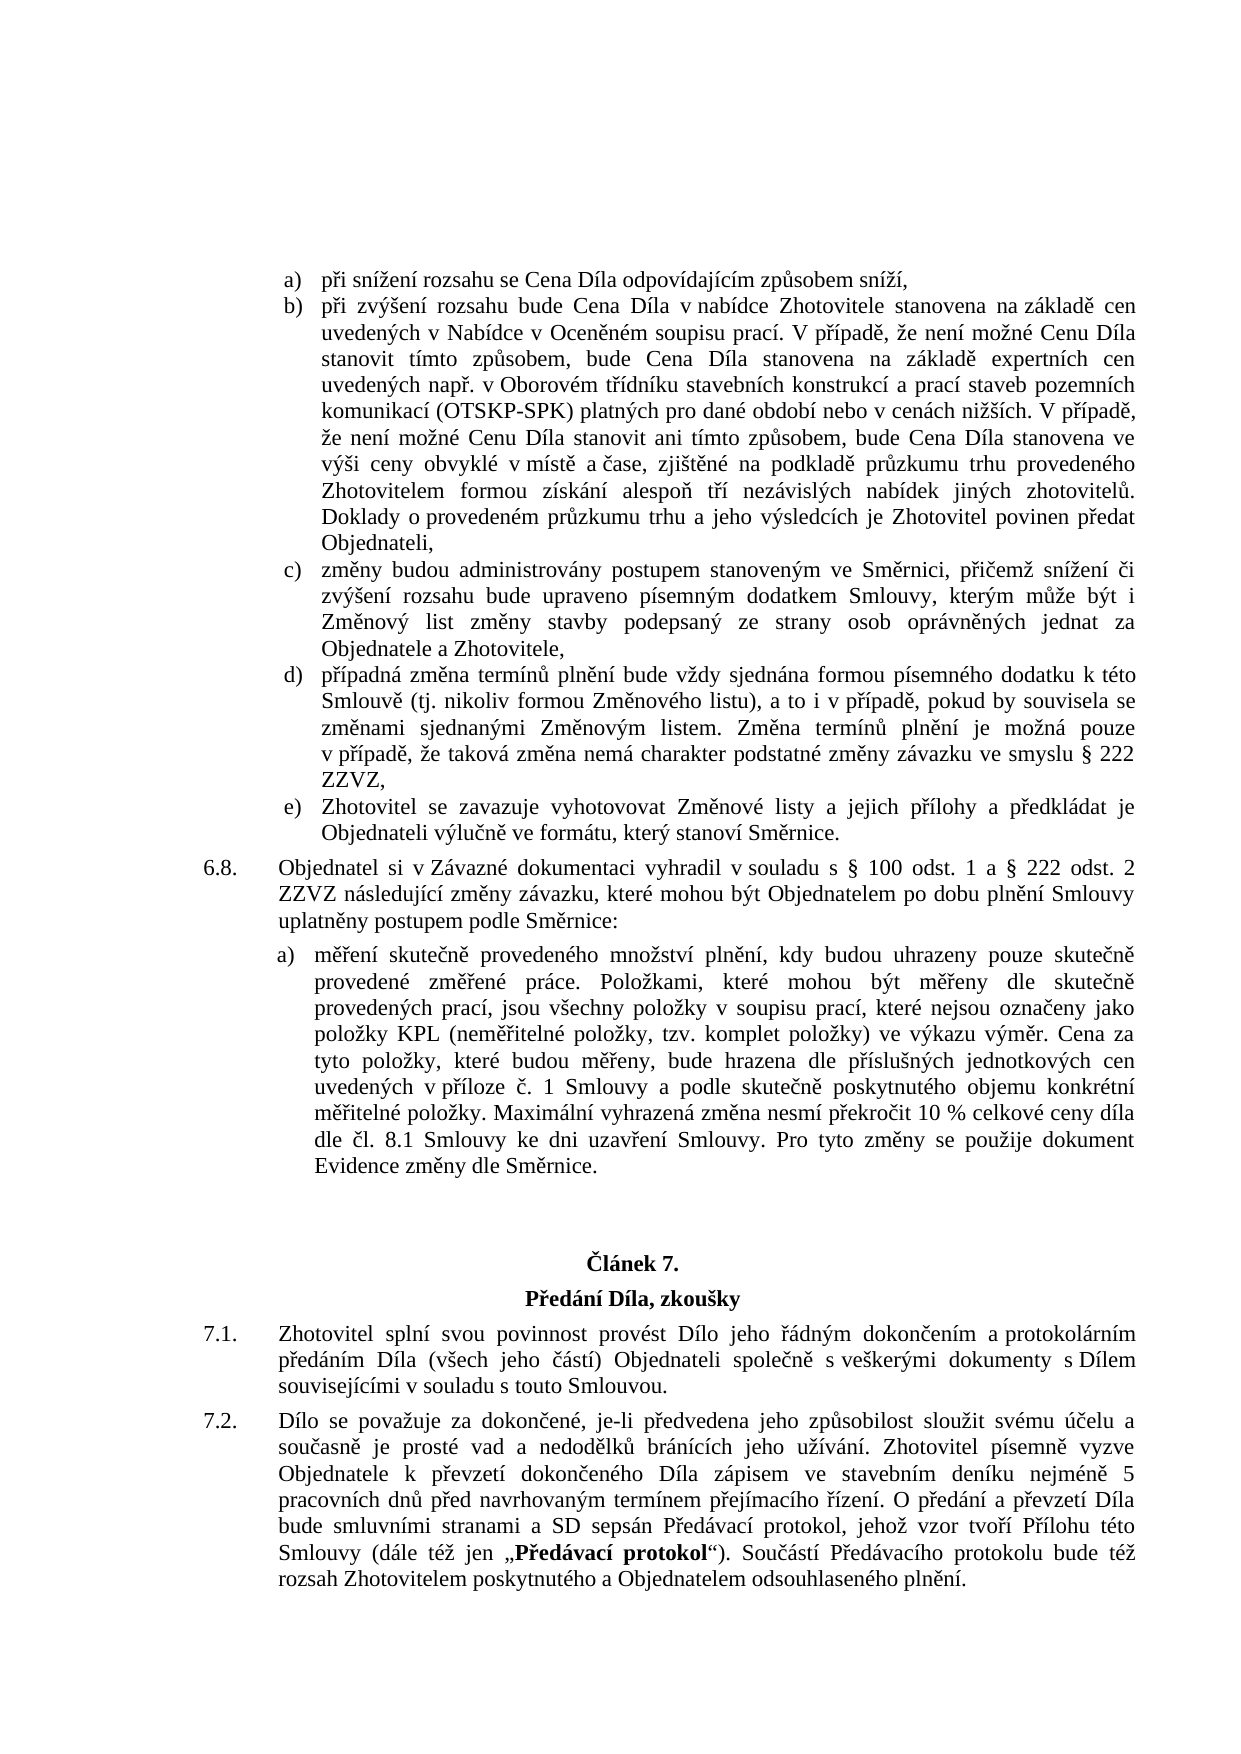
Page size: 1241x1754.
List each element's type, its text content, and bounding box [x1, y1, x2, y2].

list změny budou administrovány postupem stanoveným ve Směrnici, přičemž snížení či zvýšení rozsahu bude upraveno písemným dodatkem Smlouvy, kterým může být i Změnový list změny stavby podepsaný ze strany osob oprávněných jednat za Objednatele a Zhotovitele, [284, 556, 1136, 661]
list Zhotovitel se zavazuje vyhotovovat Změnové listy a jejich přílohy a předkládat je Objednateli výlučně ve formátu, který stanoví Směrnice. [284, 793, 1136, 846]
list při zvýšení rozsahu bude Cena Díla v nabídce Zhotovitele stanovena na základě cen uvedených v Nabídce v Oceněném soupisu prací. V případě, že není možné Cenu Díla stanovit tímto způsobem, bude Cena Díla stanovena na základě expertních cen uvedených např. v Oborovém třídníku stavebních konstrukcí a prací staveb pozemních komunikací (OTSKP-SPK) platných pro dané období nebo v cenách nižších. V případě, že není možné Cenu Díla stanovit ani tímto způsobem, bude Cena Díla stanovena ve výši ceny obvyklé v místě a čase, zjištěné na podkladě průzkumu trhu provedeného Zhotovitelem formou získání alespoň tří nezávislých nabídek jiných zhotovitelů. Doklady o provedeném průzkumu trhu a jeho výsledcích je Zhotovitel povinen předat Objednateli, [284, 292, 1136, 556]
list Zhotovitel splní svou povinnost provést Dílo jeho řádným dokončením a protokolárním předáním Díla (všech jeho částí) Objednateli společně s veškerými dokumenty s Dílem souvisejícími v souladu s touto Smlouvou. [203, 1320, 1136, 1399]
text Dílo se považuje za dokončené, je-li předvedena jeho způsobilost sloužit svému účelu a současně je prosté vad a nedodělků bránících jeho užívání. Zhotovitel písemně vyzve Objednatele k převzetí dokončeného Díla zápisem ve stavebním deníku nejméně 5 pracovních dnů před navrhovaným termínem přejímacího řízení. O předání a převzetí Díla bude smluvními stranami a SD sepsán Předávací protokol, jehož vzor tvoří Přílohu této Smlouvy (dále též jen „Předávací protokol“). Součástí Předávacího protokolu bude též rozsah Zhotovitelem poskytnutého a Objednatelem odsouhlaseného plnění. [203, 1407, 1136, 1592]
list měření skutečně provedeného množství plnění, kdy budou uhrazeny pouze skutečně provedené změřené práce. Položkami, které mohou být měřeny dle skutečně provedených prací, jsou všechny položky v soupisu prací, které nejsou označeny jako položky KPL (neměřitelné položky, tzv. komplet položky) ve výkazu výměr. Cena za tyto položky, které budou měřeny, bude hrazena dle příslušných jednotkových cen uvedených v příloze č. 1 Smlouvy a podle skutečně poskytnutého objemu konkrétní měřitelné položky. Maximální vyhrazená změna nesmí překročit 10 % celkové ceny díla dle čl. 8.1 Smlouvy ke dni uzavření Smlouvy. Pro tyto změny se použije dokument Evidence změny dle Směrnice. [277, 941, 1136, 1178]
text Předání Díla, zkoušky [129, 1285, 1136, 1311]
text Objednatel si v Závazné dokumentaci vyhradil v souladu s § 100 odst. 1 a § 222 odst. 2 ZZVZ následující změny závazku, které mohou být Objednatelem po dobu plnění Smlouvy uplatněny postupem podle Směrnice: [203, 854, 1136, 933]
list případná změna termínů plnění bude vždy sjednána formou písemného dodatku k této Smlouvě (tj. nikoliv formou Změnového listu), a to i v případě, pokud by souvisela se změnami sjednanými Změnovým listem. Změna termínů plnění je možná pouze v případě, že taková změna nemá charakter podstatné změny závazku ve smyslu § 222 ZZVZ, [284, 661, 1136, 793]
list při snížení rozsahu se Cena Díla odpovídajícím způsobem sníží, [284, 266, 1136, 292]
